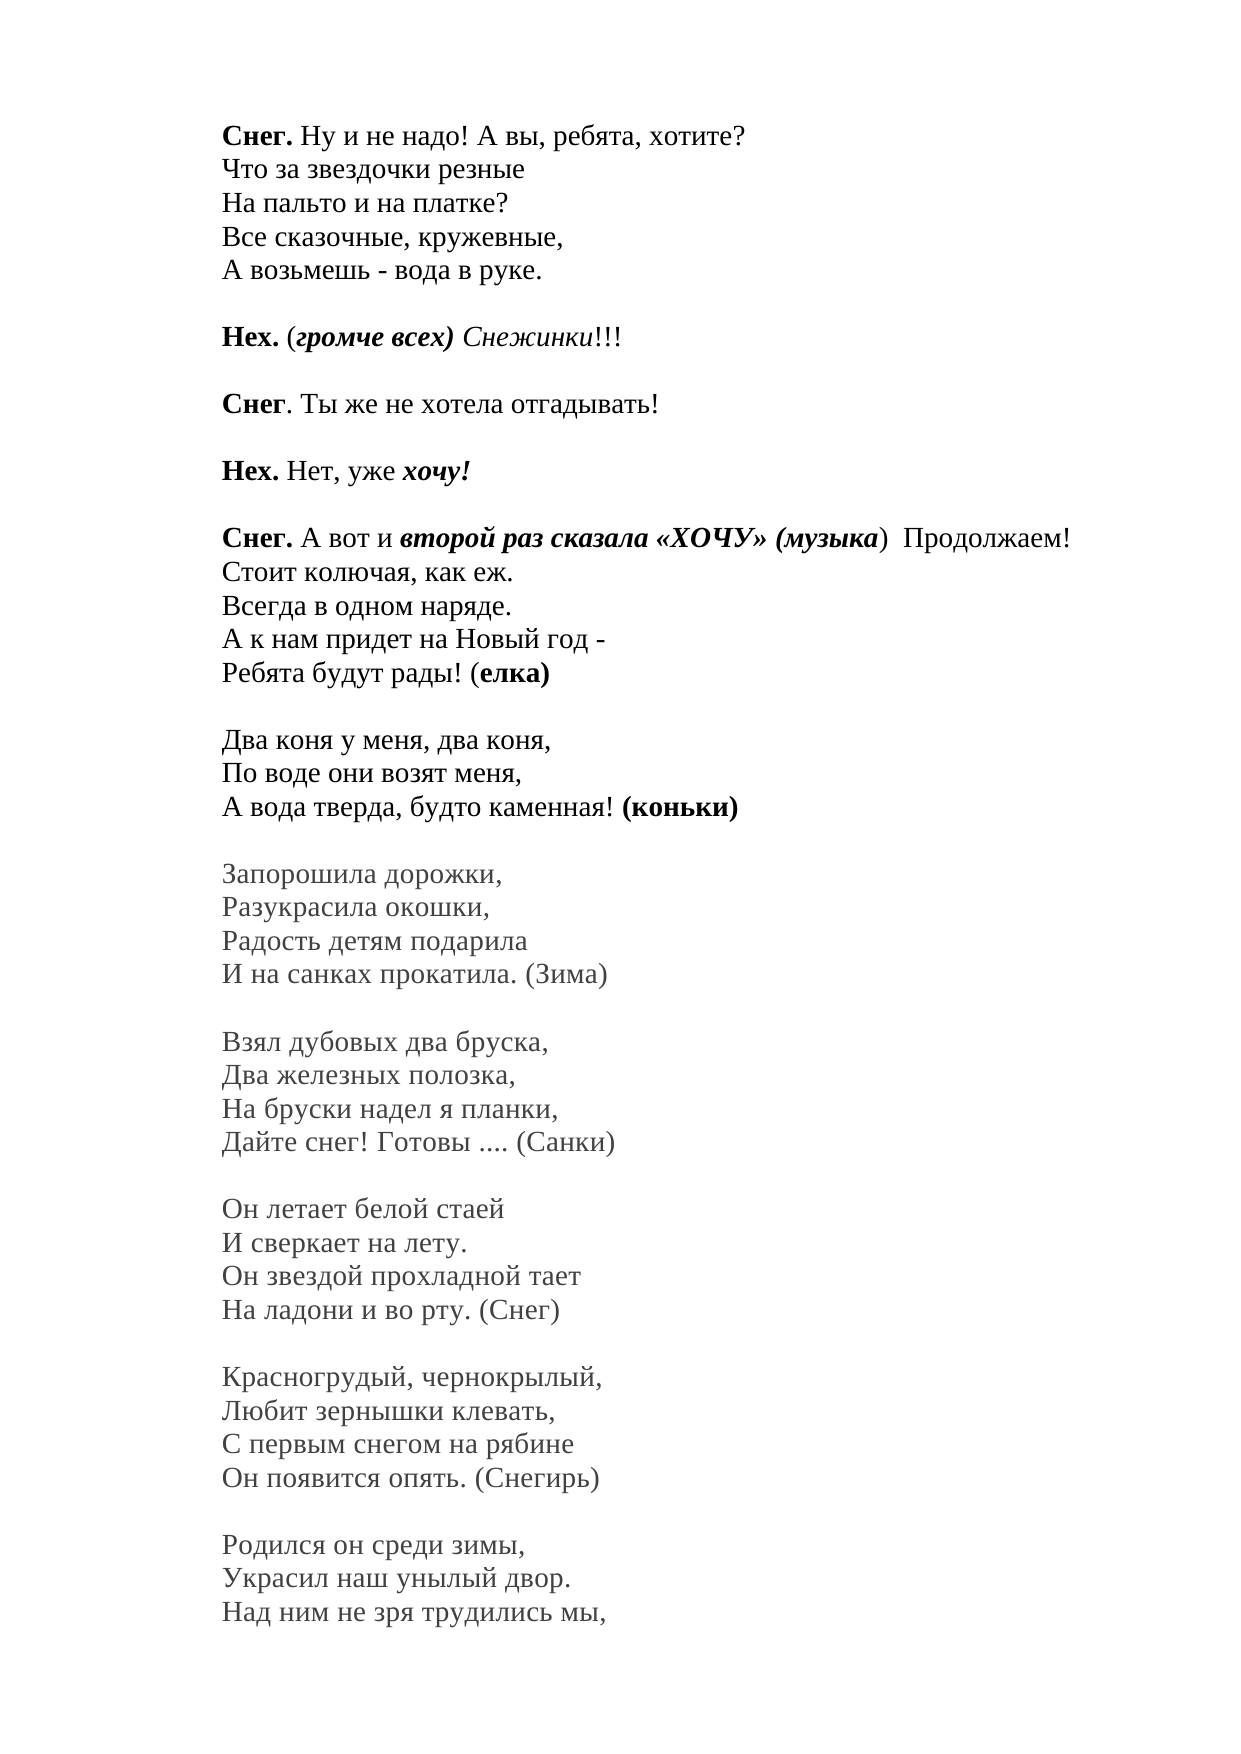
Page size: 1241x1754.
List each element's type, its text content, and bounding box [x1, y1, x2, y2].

text Hex. (громче всех) Снежинки!!! [177, 319, 1152, 353]
text И сверкает на лету. [177, 1225, 1152, 1258]
text Он появится опять. (Снегирь) [177, 1460, 1152, 1493]
text Hex. Нет, уже хочу! [177, 453, 1152, 487]
text Над ним не зря трудились мы, [177, 1594, 1152, 1627]
text Все сказочные, кружевные, [177, 219, 1152, 252]
text Снег. Ну и не надо! А вы, ребята, хотите? [177, 118, 1152, 152]
text А возьмешь - вода в руке. [177, 252, 1152, 286]
text На ладони и во рту. (Снег) [177, 1292, 1152, 1326]
text Два коня у меня, два коня, [177, 722, 1152, 755]
text По воде они возят меня, [177, 755, 1152, 789]
text Стоит колючая, как еж. [177, 554, 1152, 588]
text Дайте снег! Готовы .... (Санки) [177, 1124, 1152, 1158]
text Он летает белой стаей [177, 1191, 1152, 1225]
text На бруски надел я планки, [177, 1091, 1152, 1124]
text Два железных полозка, [177, 1057, 1152, 1091]
text С первым снегом на рябине [177, 1426, 1152, 1460]
text Всегда в одном наряде. [177, 588, 1152, 621]
text Радость детям подарила [177, 923, 1152, 957]
text А к нам придет на Новый год - [177, 621, 1152, 655]
text Красногрудый, чернокрылый, [177, 1359, 1152, 1393]
text Разукрасила окошки, [177, 889, 1152, 923]
text Украсил наш унылый двор. [177, 1560, 1152, 1594]
text На пальто и на платке? [177, 185, 1152, 219]
text И на санках прокатила. (Зима) [177, 957, 1152, 990]
text Снег. А вот и второй раз сказала «ХОЧУ» (музыка) Продолжаем! [177, 521, 1152, 554]
text Что за звездочки резные [177, 152, 1152, 185]
text Ребята будут рады! (елка) [177, 655, 1152, 688]
text Взял дубовых два бруска, [177, 1024, 1152, 1057]
text Родился он среди зимы, [177, 1527, 1152, 1560]
text Запорошила дорожки, [177, 856, 1152, 889]
text Любит зернышки клевать, [177, 1393, 1152, 1426]
text А вода тверда, будто каменная! (коньки) [177, 789, 1152, 822]
text Он звездой прохладной тает [177, 1258, 1152, 1292]
text Снег. Ты же не хотела отгадывать! [177, 386, 1152, 420]
